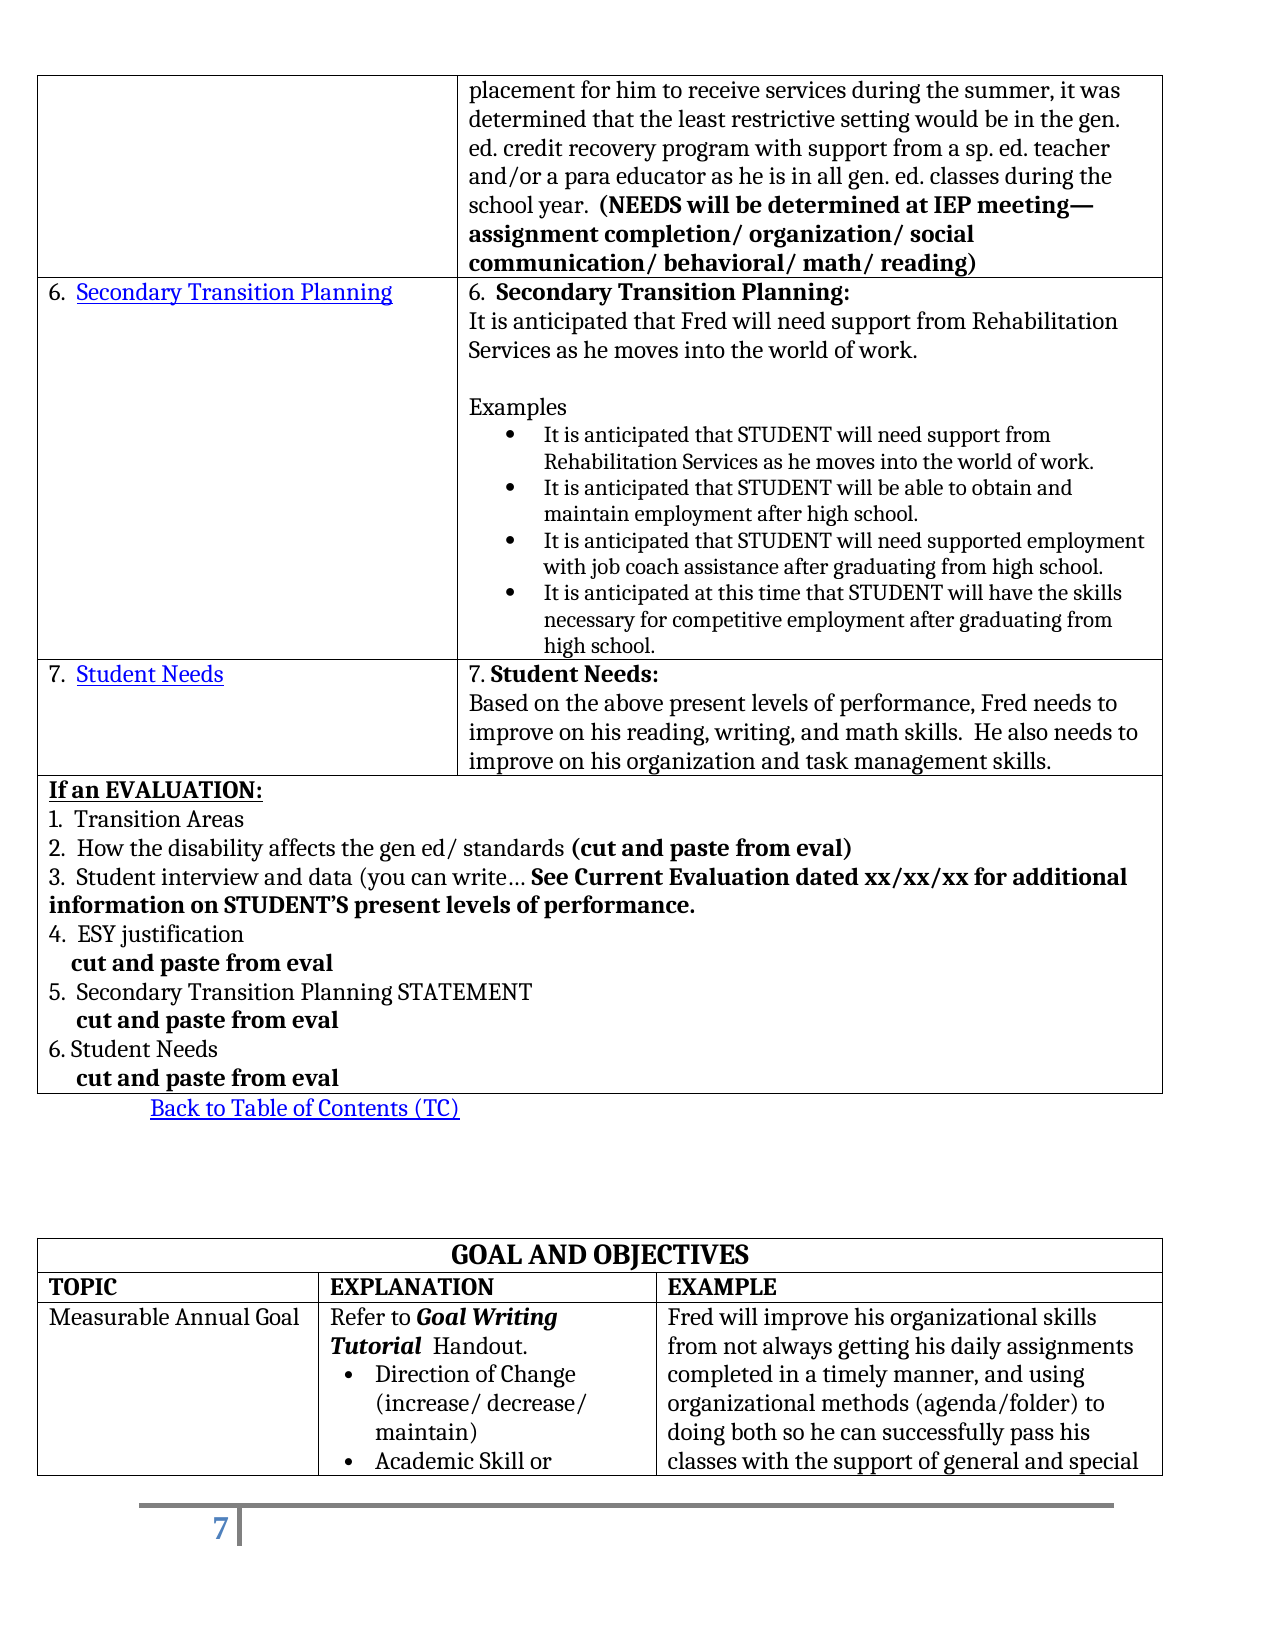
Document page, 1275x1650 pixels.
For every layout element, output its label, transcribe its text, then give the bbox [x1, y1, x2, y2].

table_cell EXPLANATION [319, 1273, 656, 1302]
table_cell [319, 1303, 656, 1475]
table_cell TOPIC [38, 1273, 318, 1302]
table_header GOAL AND OBJECTIVES [38, 1239, 1162, 1272]
table_cell EXAMPLE [657, 1273, 1162, 1302]
table_cell 7. Student Needs: Based on the above present levels of performance, Fred needs to improve on his reading, writing, and math skills. He also needs to improve on his organization and task management skills. [458, 660, 1162, 775]
table_cell 6. Secondary Transition Planning [38, 278, 457, 659]
table_cell If an EVALUATION: 1. Transition Areas 2. How the disability affects the gen ed/ standards (cut and paste from eval) 3. Student interview and data (you can write… See Current Evaluation dated xx/xx/xx for additional information on STUDENT’S present levels of performance. 4. ESY justification cut and paste from eval 5. Secondary Transition Planning STATEMENT cut and paste from eval 6. Student Needs cut and paste from eval [38, 776, 1162, 1093]
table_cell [458, 76, 1162, 277]
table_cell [657, 1303, 1162, 1475]
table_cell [38, 76, 457, 277]
text Back to Table of Contents (TC) [150, 1094, 1125, 1122]
table_cell 6. Secondary Transition Planning: It is anticipated that Fred will need support from Rehabilitation Services as he moves into the world of work. Examples It is anticipated that STUDENT will need support from Rehabilitation Services as he moves into the world of work. It is anticipated that STUDENT will be able to obtain and maintain employment after high school. It is anticipated that STUDENT will need supported employment with job coach assistance after graduating from high school. It is anticipated at this time that STUDENT will have the skills necessary for competitive employment after graduating from high school. [458, 278, 1162, 659]
table_cell 7. Student Needs [38, 660, 457, 775]
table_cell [38, 1303, 318, 1475]
